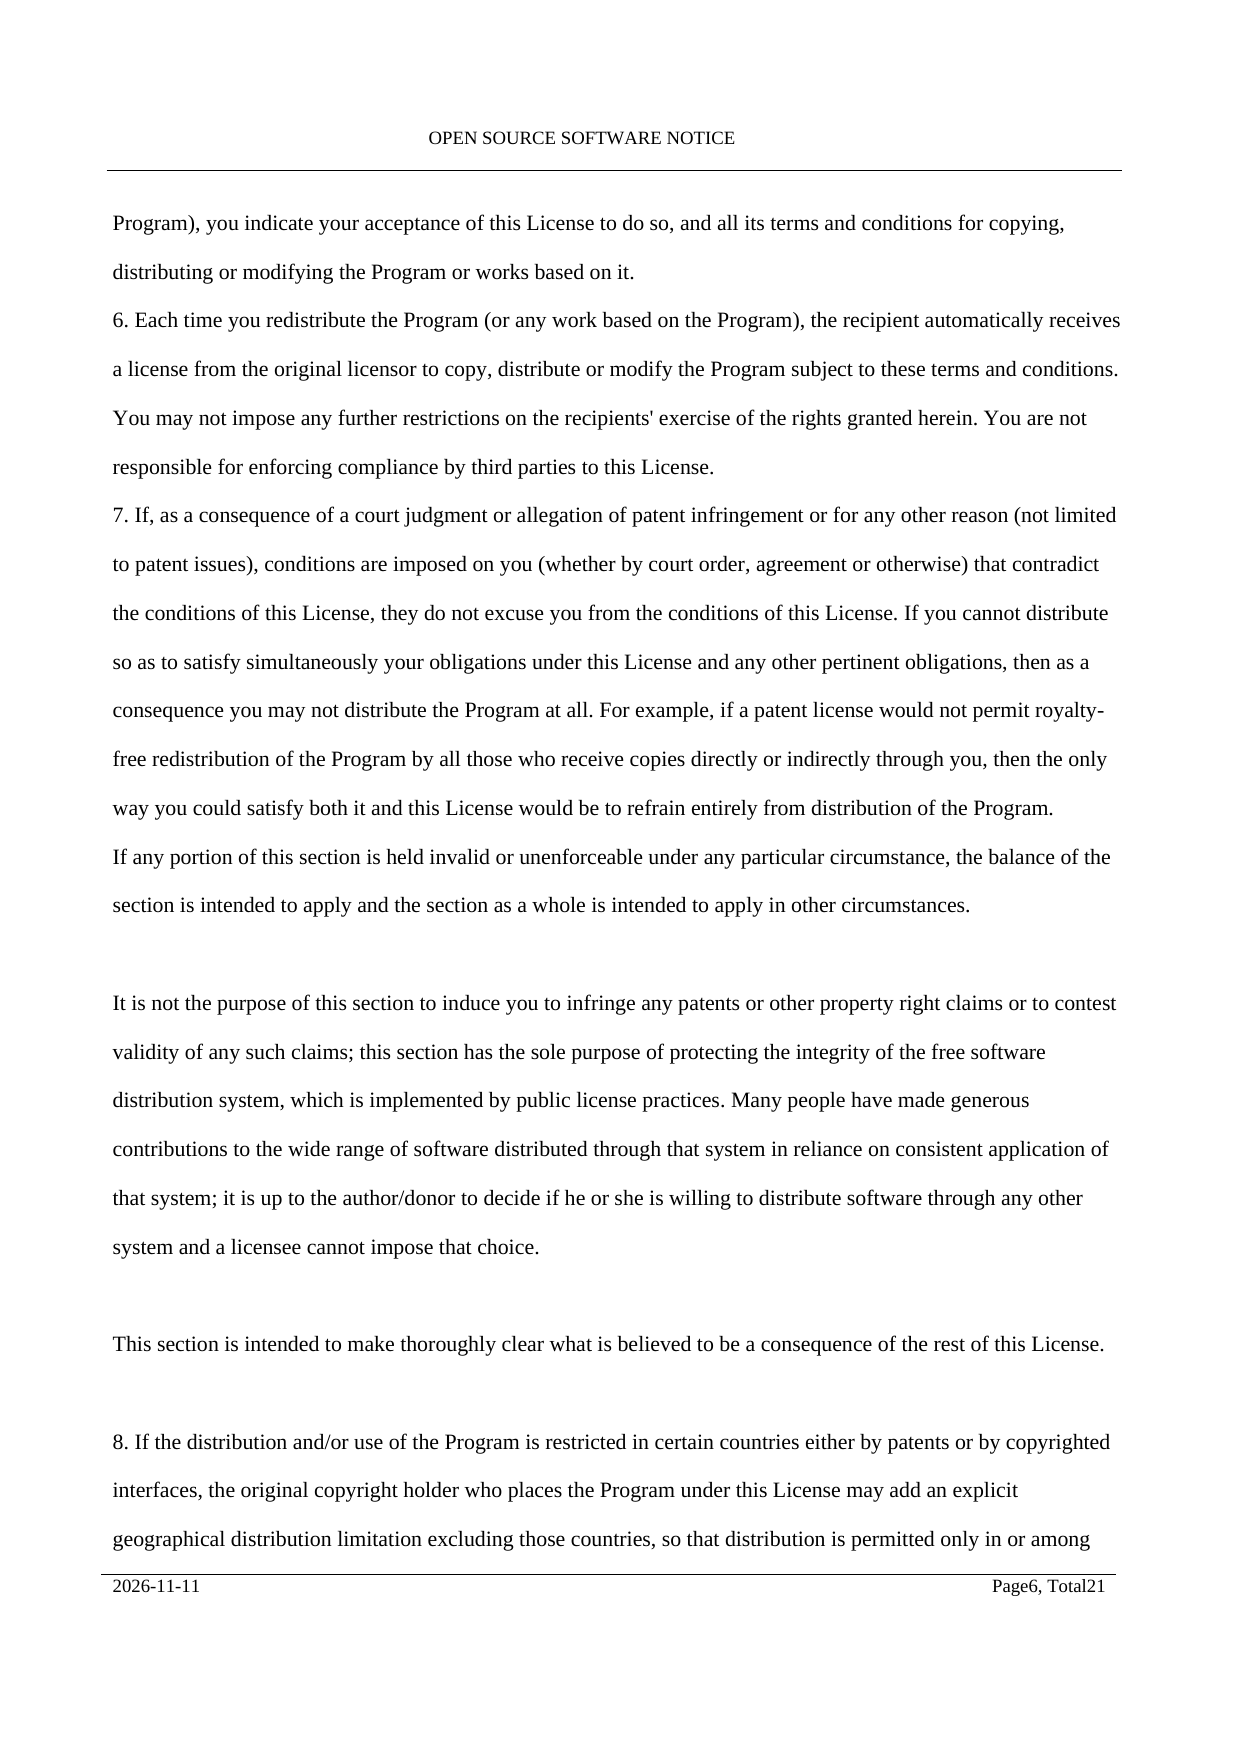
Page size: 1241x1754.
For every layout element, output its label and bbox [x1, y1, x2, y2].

text [112, 206, 1128, 1555]
